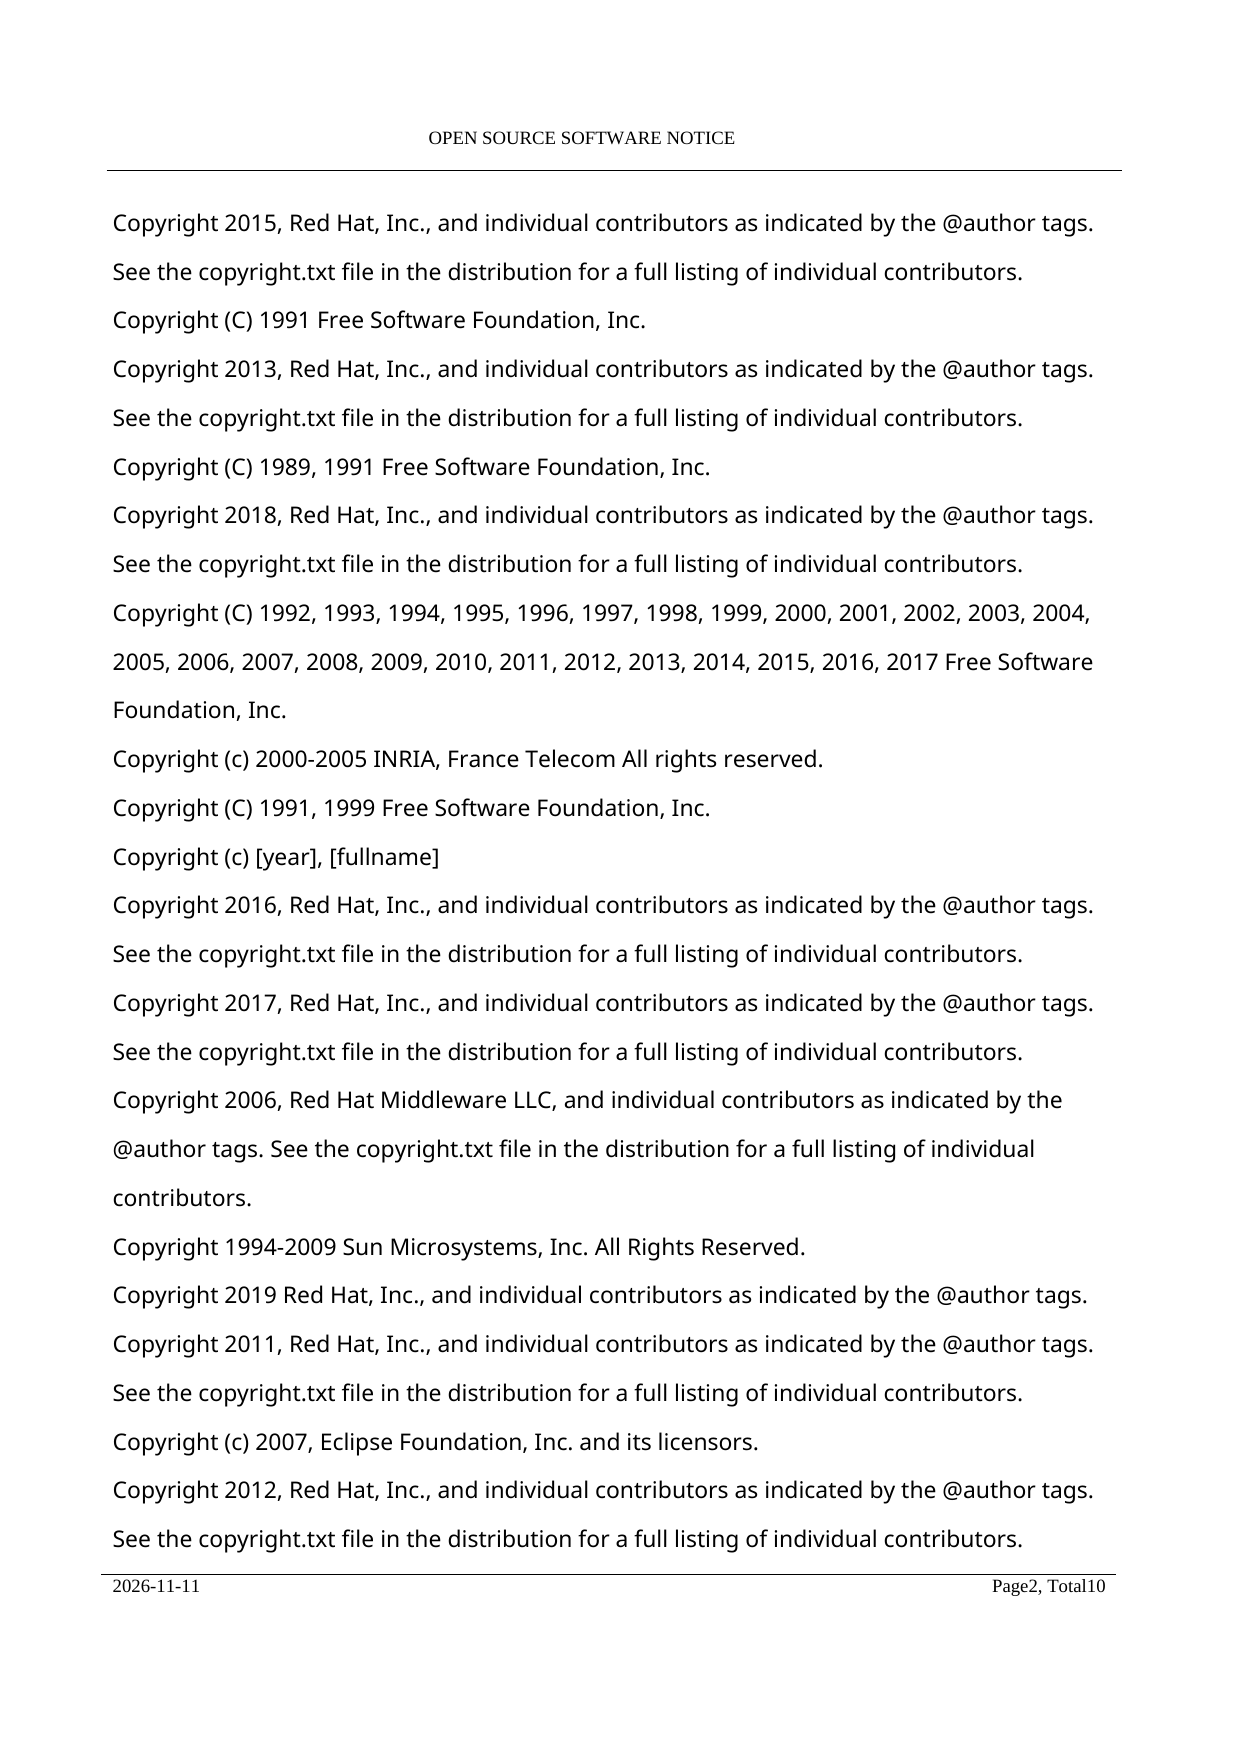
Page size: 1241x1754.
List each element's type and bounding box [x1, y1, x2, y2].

text [112, 206, 1128, 1555]
